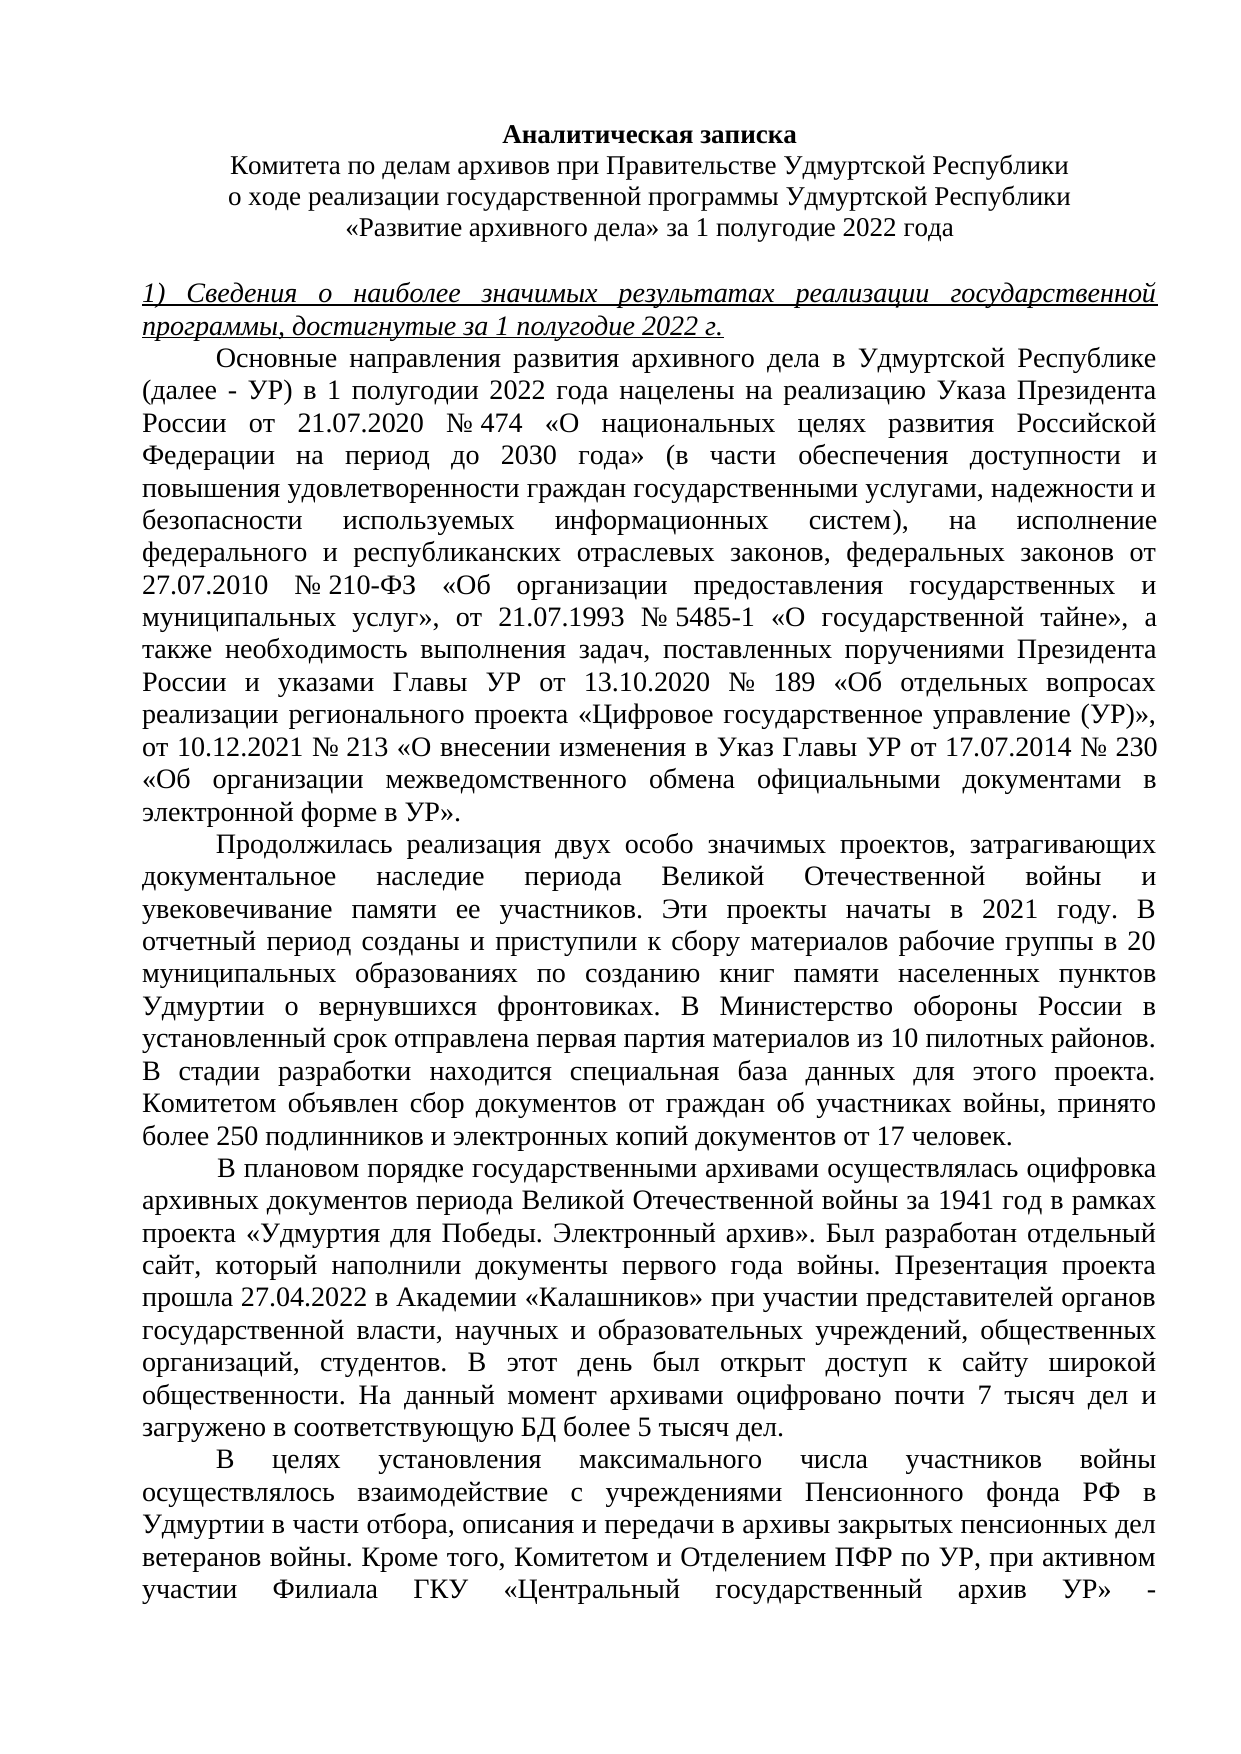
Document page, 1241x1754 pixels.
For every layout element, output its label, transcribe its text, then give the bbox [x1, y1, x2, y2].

text 1) Сведения о наиболее значимых результатах реализации государственной программы, достигнутые за 1 полугодие 2022 г. [142, 306, 1157, 341]
text 1) Сведения о наиболее значимых результатах реализации государственной программы, достигнутые за 1 полугодие 2022 г. [142, 276, 1157, 304]
text о ходе реализации государственной программы Удмуртской Республики [142, 180, 1157, 212]
text Аналитическая записка [142, 118, 1157, 149]
text «Развитие архивного дела» за 1 полугодие 2022 года [142, 212, 1157, 243]
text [142, 1442, 1157, 1604]
text Продолжилась реализация двух особо значимых проектов, затрагивающих документальное наследие периода Великой Отечественной войны и увековечивание памяти ее участников. Эти проекты начаты в 2021 году. В отчетный период созданы и приступили к сбору материалов рабочие группы в 20 муниципальных образованиях по созданию книг памяти населенных пунктов Удмуртии о вернувшихся фронтовиках. В Министерство обороны России в установленный срок отправлена первая партия материалов из 10 пилотных районов. В стадии разработки находится специальная база данных для этого проекта. Комитетом объявлен сбор документов от граждан об участниках войны, принято более 250 подлинников и электронных копий документов от 17 человек. [142, 827, 1157, 1151]
text Основные направления развития архивного дела в Удмуртской Республике (далее - УР) в 1 полугодии 2022 года нацелены на реализацию Указа Президента России от 21.07.2020 № 474 «О национальных целях развития Российской Федерации на период до 2030 года» (в части обеспечения доступности и повышения удовлетворенности граждан государственными услугами, надежности и безопасности используемых информационных систем), на исполнение федерального и республиканских отраслевых законов, федеральных законов от 27.07.2010 № 210-ФЗ «Об организации предоставления государственных и муниципальных услуг», от 21.07.1993 № 5485-1 «О государственной тайне», а также необходимость выполнения задач, поставленных поручениями Президента России и указами Главы УР от 13.10.2020 № 189 «Об отдельных вопросах реализации регионального проекта «Цифровое государственное управление (УР)», от 10.12.2021 № 213 «О внесении изменения в Указ Главы УР от 17.07.2014 № 230 «Об организации межведомственного обмена официальными документами в электронной форме в УР». [142, 341, 1157, 827]
text В плановом порядке государственными архивами осуществлялась оцифровка архивных документов периода Великой Отечественной войны за 1941 год в рамках проекта «Удмуртия для Победы. Электронный архив». Был разработан отдельный сайт, который наполнили документы первого года войны. Презентация проекта прошла 27.04.2022 в Академии «Калашников» при участии представителей органов государственной власти, научных и образовательных учреждений, общественных организаций, студентов. В этот день был открыт доступ к сайту широкой общественности. На данный момент архивами оцифровано почти 7 тысяч дел и загружено в соответствующую БД более 5 тысяч дел. [142, 1151, 1157, 1442]
text Комитета по делам архивов при Правительстве Удмуртской Республики [142, 149, 1157, 180]
